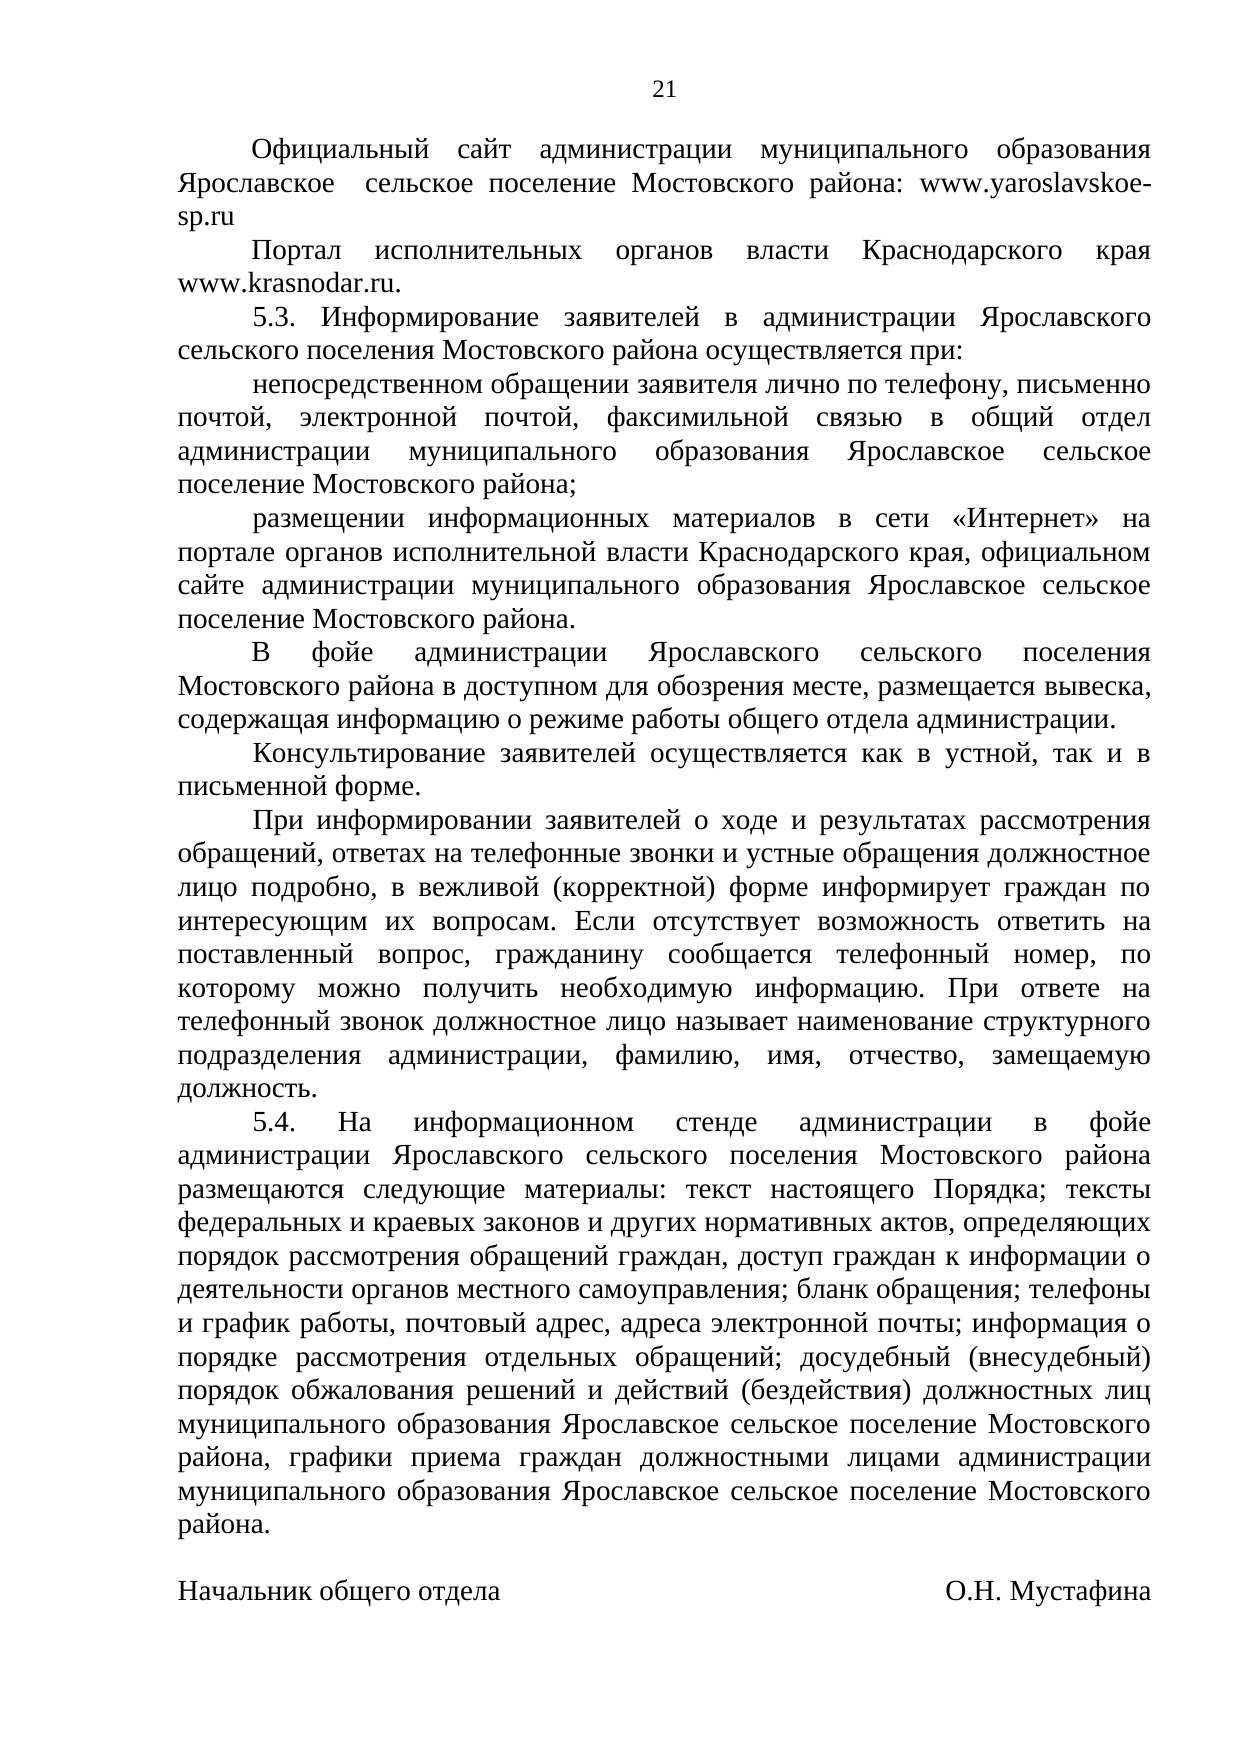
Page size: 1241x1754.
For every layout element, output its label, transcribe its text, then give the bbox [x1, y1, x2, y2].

text размещении информационных материалов в сети «Интернет» на портале органов исполнительной власти Краснодарского края, официальном сайте администрации муниципального образования Ярославское сельское поселение Мостовского района. [177, 500, 1152, 634]
text При информировании заявителей о ходе и результатах рассмотрения обращений, ответах на телефонные звонки и устные обращения должностное лицо подробно, в вежливой (корректной) форме информирует граждан по интересующим их вопросам. Если отсутствует возможность ответить на поставленный вопрос, гражданину сообщается телефонный номер, по которому можно получить необходимую информацию. При ответе на телефонный звонок должностное лицо называет наименование структурного подразделения администрации, фамилию, имя, отчество, замещаемую должность. [177, 802, 1152, 1104]
text Официальный сайт администрации муниципального образования Ярославское сельское поселение Мостовского района: www.yaroslavskoe-sp.ru [177, 131, 1152, 232]
text 5.3. Информирование заявителей в администрации Ярославского сельского поселения Мостовского района осуществляется при: [177, 299, 1152, 366]
text В фойе администрации Ярославского сельского поселения Мостовского района в доступном для обозрения месте, размещается вывеска, содержащая информацию о режиме работы общего отдела администрации. [177, 634, 1152, 735]
text непосредственном обращении заявителя лично по телефону, письменно почтой, электронной почтой, факсимильной связью в общий отдел администрации муниципального образования Ярославское сельское поселение Мостовского района; [177, 366, 1152, 500]
text Начальник общего отдела О.Н. Мустафина [177, 1573, 1152, 1607]
text Консультирование заявителей осуществляется как в устной, так и в письменной форме. [177, 735, 1152, 802]
text 5.4. На информационном стенде администрации в фойе администрации Ярославского сельского поселения Мостовского района размещаются следующие материалы: текст настоящего Порядка; тексты федеральных и краевых законов и других нормативных актов, определяющих порядок рассмотрения обращений граждан, доступ граждан к информации о деятельности органов местного самоуправления; бланк обращения; телефоны и график работы, почтовый адрес, адреса электронной почты; информация о порядке рассмотрения отдельных обращений; досудебный (внесудебный) порядок обжалования решений и действий (бездействия) должностных лиц муниципального образования Ярославское сельское поселение Мостовского района, графики приема граждан должностными лицами администрации муниципального образования Ярославское сельское поселение Мостовского района. [177, 1104, 1152, 1540]
text Портал исполнительных органов власти Краснодарского края www.krasnodar.ru. [177, 232, 1152, 299]
